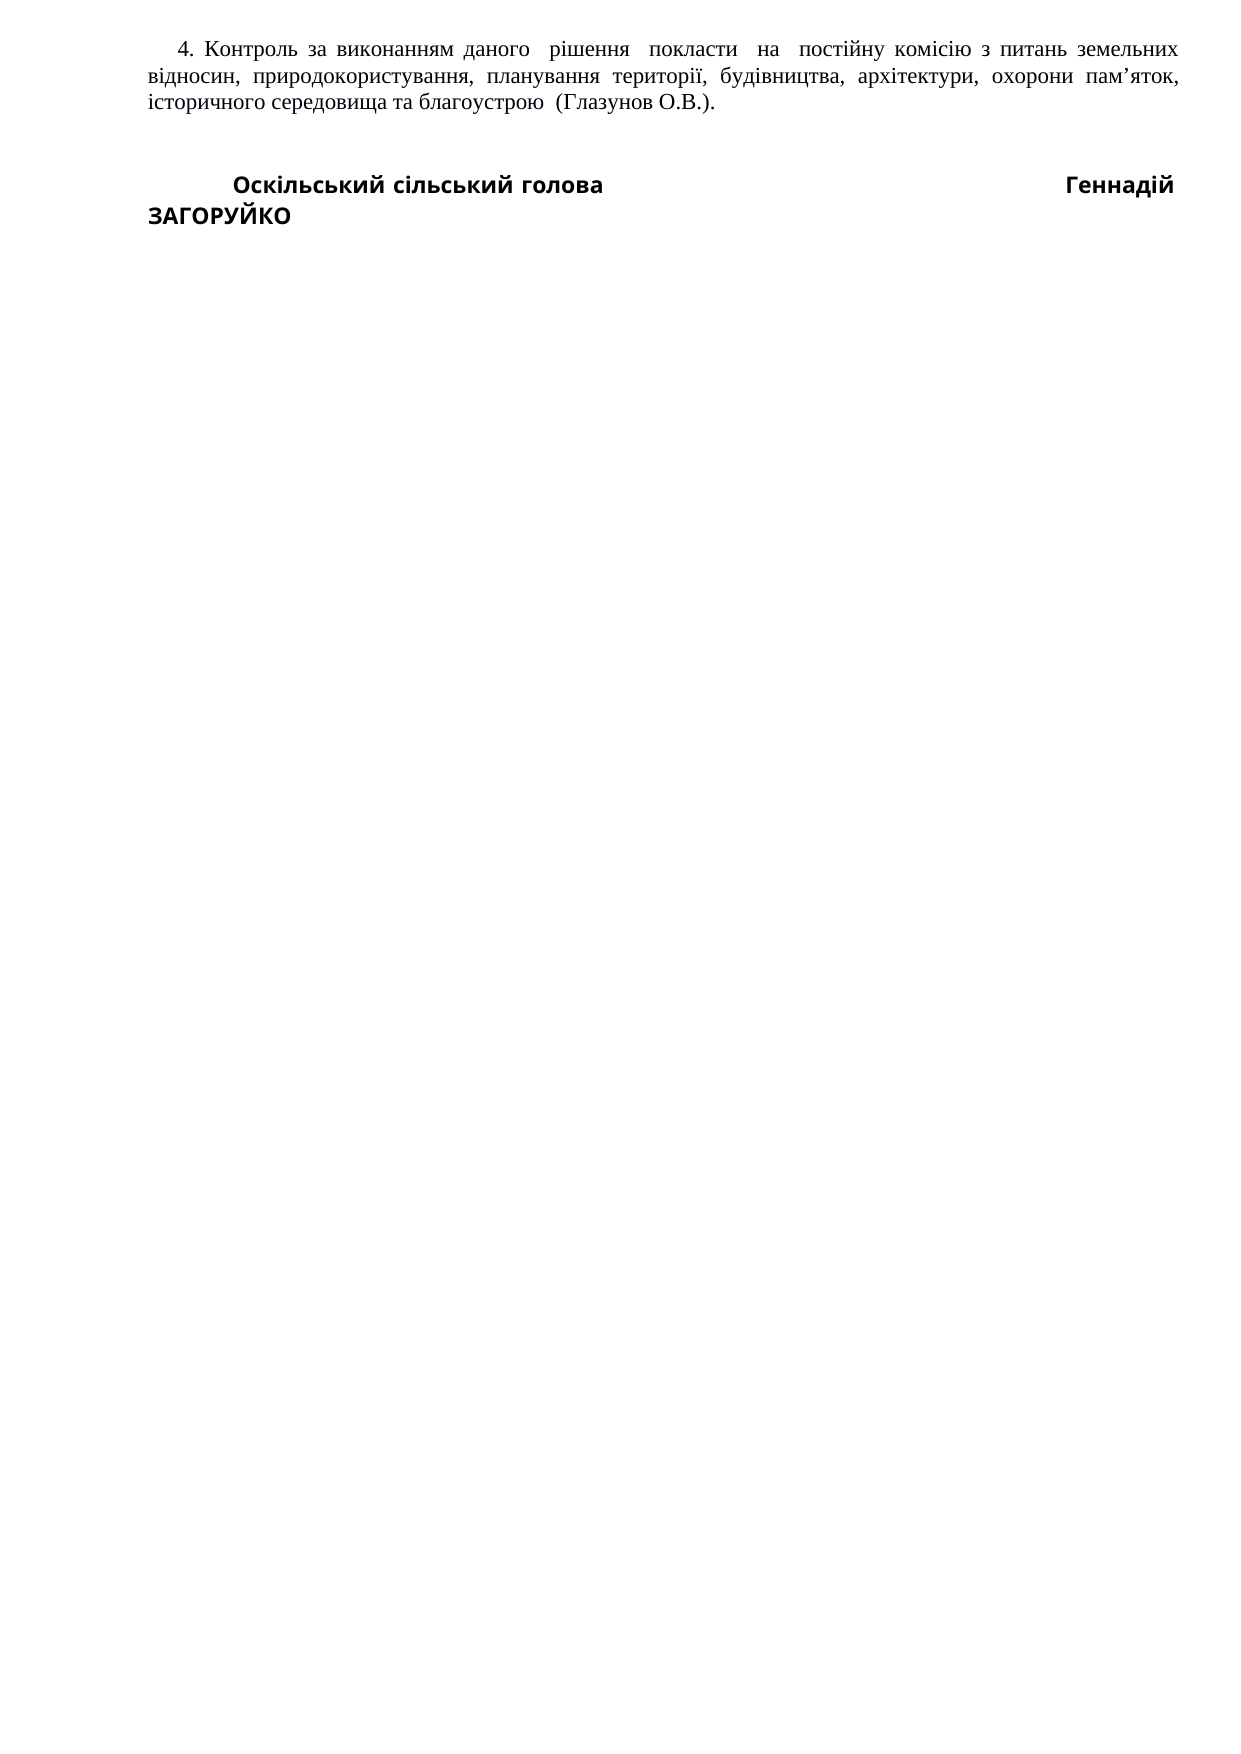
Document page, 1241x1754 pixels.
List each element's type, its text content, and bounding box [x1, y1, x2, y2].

text 4. Контроль за виконанням даного рішення покласти на постійну комісію з питань земельних відносин, природокористування, планування території, будівництва, архітектури, охорони пам’яток, історичного середовища та благоустрою (Глазунов О.В.). [148, 35, 1181, 114]
text Оскільський сільський голова Геннадій ЗАГОРУЙКО [148, 169, 1181, 231]
